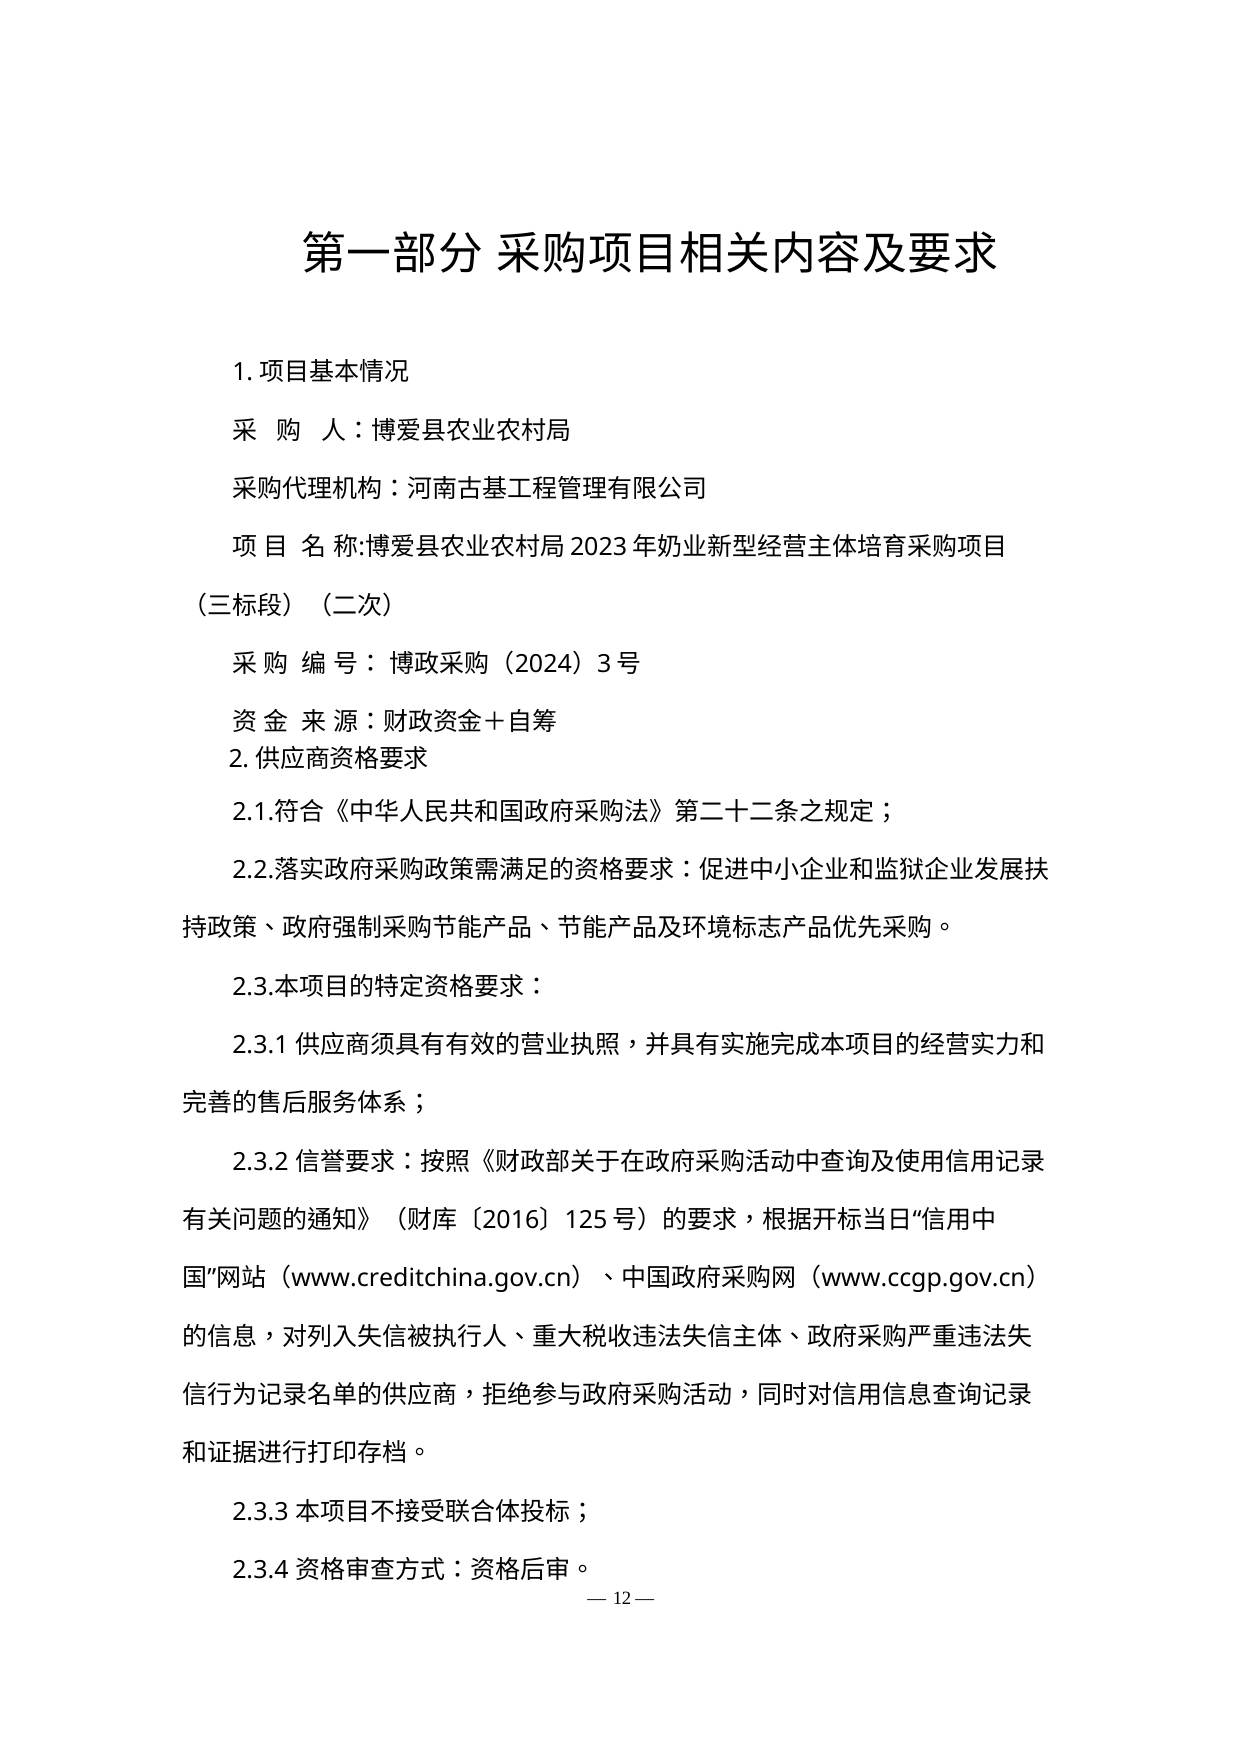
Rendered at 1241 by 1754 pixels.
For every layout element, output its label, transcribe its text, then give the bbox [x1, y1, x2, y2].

text 2.3.1 供应商须具有有效的营业执照，并具有实施完成本项目的经营实力和完善的售后服务体系； [182, 1007, 1054, 1123]
text 项 目 名 称:博爱县农业农村局2023年奶业新型经营主体培育采购项目（三标段）（二次） [182, 509, 1054, 626]
text 2.1.符合《中华人民共和国政府采购法》第二十二条之规定； [182, 773, 1054, 832]
text 2.3.2 信誉要求：按照《财政部关于在政府采购活动中查询及使用信用记录有关问题的通知》（财库〔2016〕125号）的要求，根据开标当日“信用中国”网站（www.creditchina.gov.cn）、中国政府采购网（www.ccgp.gov.cn）的信息，对列入失信被执行人、重大税收违法失信主体、政府采购严重违法失信行为记录名单的供应商，拒绝参与政府采购活动，同时对信用信息查询记录和证据进行打印存档。 [182, 1123, 1054, 1473]
text 2. 供应商资格要求 [228, 743, 1054, 773]
text 2.3.4 资格审查方式：资格后审。 [182, 1532, 1054, 1590]
text 采 购 编 号： 博政采购（2024）3号 [182, 626, 1054, 684]
text 资 金 来 源：财政资金＋自筹 [182, 684, 1054, 742]
text 2.3.3 本项目不接受联合体投标； [182, 1473, 1054, 1532]
text 采购代理机构：河南古基工程管理有限公司 [182, 451, 1054, 509]
text 第一部分 采购项目相关内容及要求 [301, 224, 1054, 280]
text 1. 项目基本情况 [182, 334, 1054, 392]
text 2.3.本项目的特定资格要求： [182, 948, 1054, 1007]
text 采 购 人：博爱县农业农村局 [182, 392, 1054, 451]
text 2.2.落实政府采购政策需满足的资格要求：促进中小企业和监狱企业发展扶持政策、政府强制采购节能产品、节能产品及环境标志产品优先采购。 [182, 832, 1054, 948]
